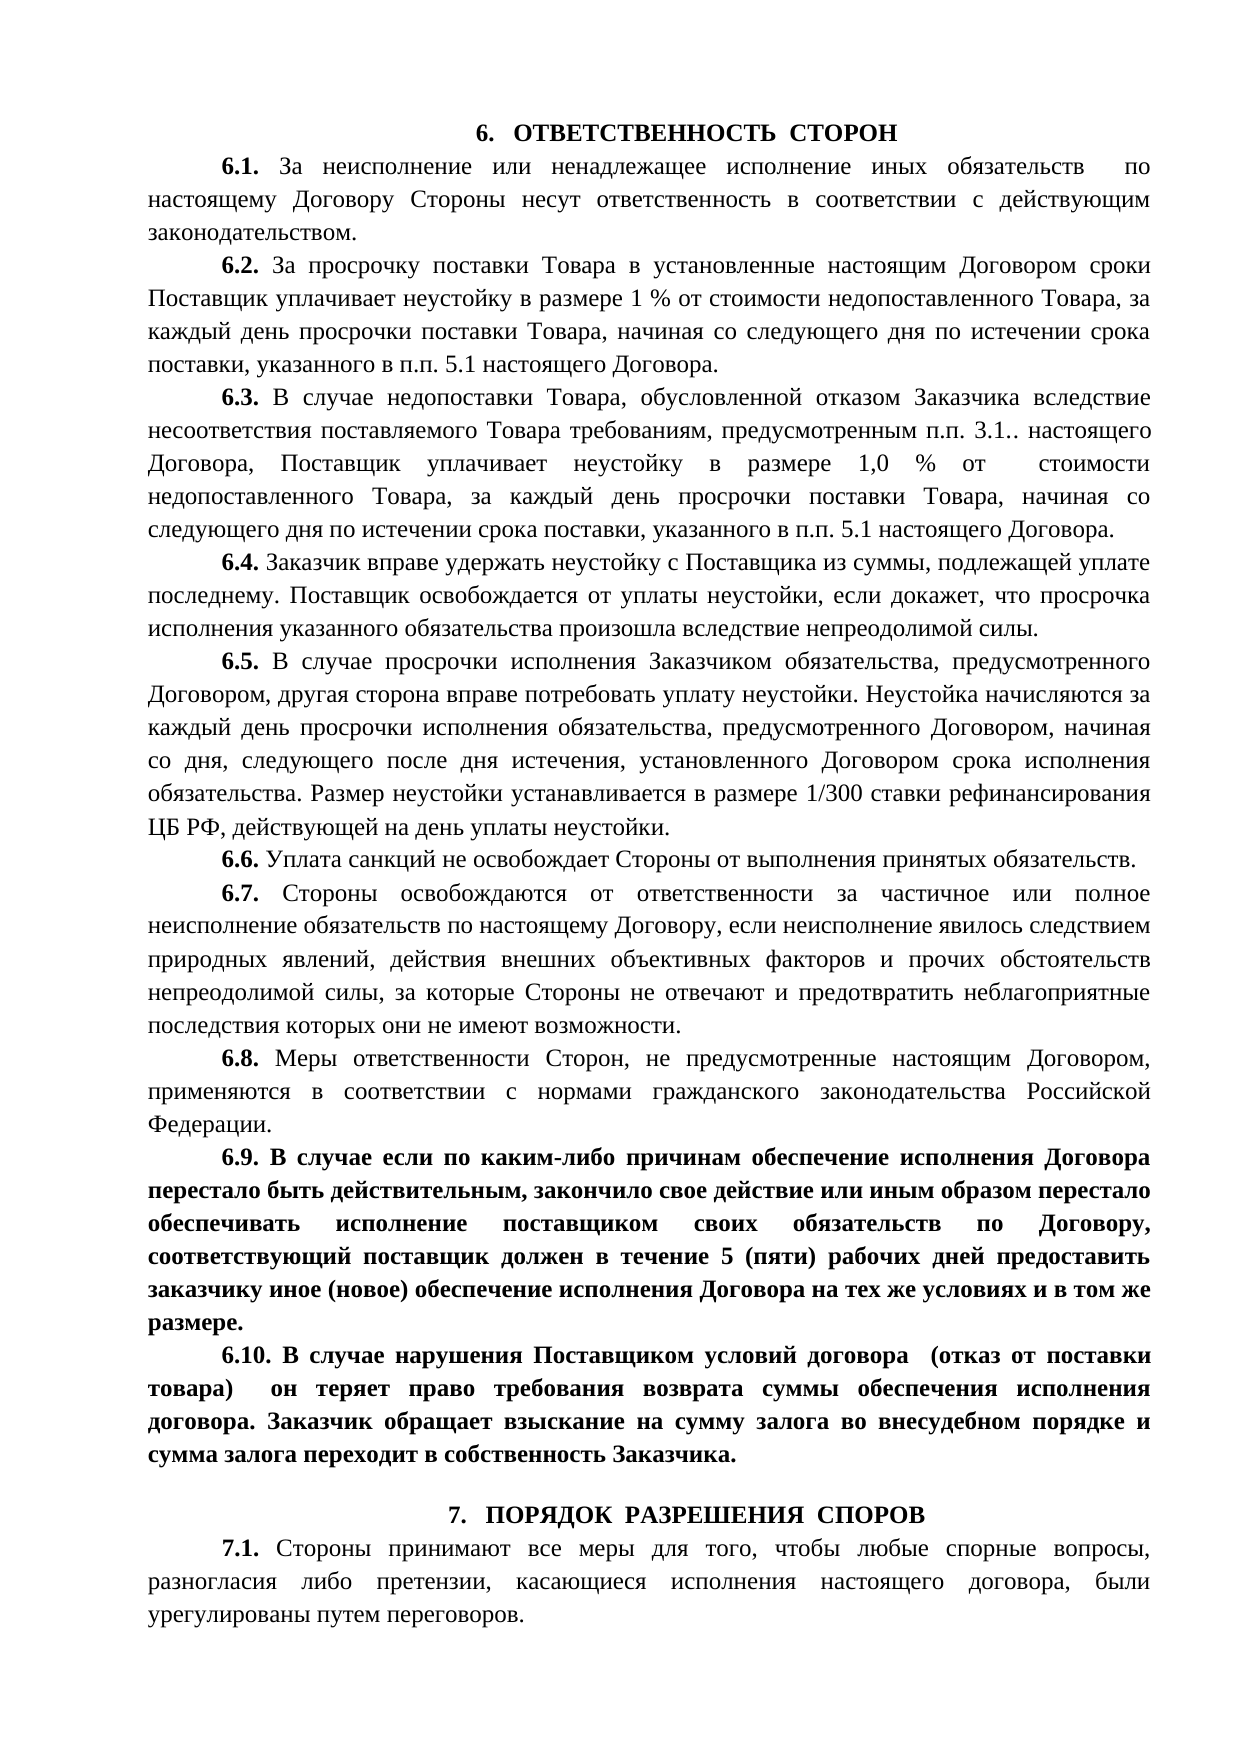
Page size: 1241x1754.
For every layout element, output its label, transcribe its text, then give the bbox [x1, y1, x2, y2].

text 6.10. В случае нарушения Поставщиком условий договора (отказ от поставки товара) он теряет право требования возврата суммы обеспечения исполнения договора. Заказчик обращает взыскание на сумму залога во внесудебном порядке и сумма залога переходит в собственность Заказчика. [148, 1340, 1152, 1468]
text 6.3. В случае недопоставки Товара, обусловленной отказом Заказчика вследствие несоответствия поставляемого Товара требованиям, предусмотренным п.п. 3.1.. настоящего Договора, Поставщик уплачивает неустойку в размере 1,0 % от стоимости недопоставленного Товара, за каждый день просрочки поставки Товара, начиная со следующего дня по истечении срока поставки, указанного в п.п. 5.1 настоящего Договора. [148, 382, 1152, 543]
text 6.2. За просрочку поставки Товара в установленные настоящим Договором сроки Поставщик уплачивает неустойку в размере 1 % от стоимости недопоставленного Товара, за каждый день просрочки поставки Товара, начиная со следующего дня по истечении срока поставки, указанного в п.п. 5.1 настоящего Договора. [148, 250, 1152, 378]
text 6.6. Уплата санкций не освобождает Стороны от выполнения принятых обязательств. [148, 844, 1152, 873]
text 6.5. В случае просрочки исполнения Заказчиком обязательства, предусмотренного Договором, другая сторона вправе потребовать уплату неустойки. Неустойка начисляются за каждый день просрочки исполнения обязательства, предусмотренного Договором, начиная со дня, следующего после дня истечения, установленного Договором срока исполнения обязательства. Размер неустойки устанавливается в размере 1/300 ставки рефинансирования ЦБ РФ, действующей на день уплаты неустойки. [148, 646, 1152, 840]
text 6.7. Стороны освобождаются от ответственности за частичное или полное неисполнение обязательств по настоящему Договору, если неисполнение явилось следствием природных явлений, действия внешних объективных факторов и прочих обстоятельств непреодолимой силы, за которые Стороны не отвечают и предотвратить неблагоприятные последствия которых они не имеют возможности. [148, 878, 1152, 1038]
text 7.1. Стороны принимают все меры для того, чтобы любые спорные вопросы, разногласия либо претензии, касающиеся исполнения настоящего договора, были урегулированы путем переговоров. [148, 1533, 1152, 1628]
text 6.1. За неисполнение или ненадлежащее исполнение иных обязательств по настоящему Договору Стороны несут ответственность в соответствии с действующим законодательством. [148, 151, 1152, 246]
list ОТВЕТСТВЕННОСТЬ СТОРОН [221, 118, 1152, 147]
text 6.4. Заказчик вправе удержать неустойку с Поставщика из суммы, подлежащей уплате последнему. Поставщик освобождается от уплаты неустойки, если докажет, что просрочка исполнения указанного обязательства произошла вследствие непреодолимой силы. [148, 547, 1152, 642]
text 6.8. Меры ответственности Сторон, не предусмотренные настоящим Договором, применяются в соответствии с нормами гражданского законодательства Российской Федерации. [148, 1043, 1152, 1137]
text 6.9. В случае если по каким-либо причинам обеспечение исполнения Договора перестало быть действительным, закончило свое действие или иным образом перестало обеспечивать исполнение поставщиком своих обязательств по Договору, соответствующий поставщик должен в течение 5 (пяти) рабочих дней предоставить заказчику иное (новое) обеспечение исполнения Договора на тех же условиях и в том же размере. [148, 1142, 1152, 1336]
list ПОРЯДОК РАЗРЕШЕНИЯ СПОРОВ [221, 1500, 1152, 1529]
